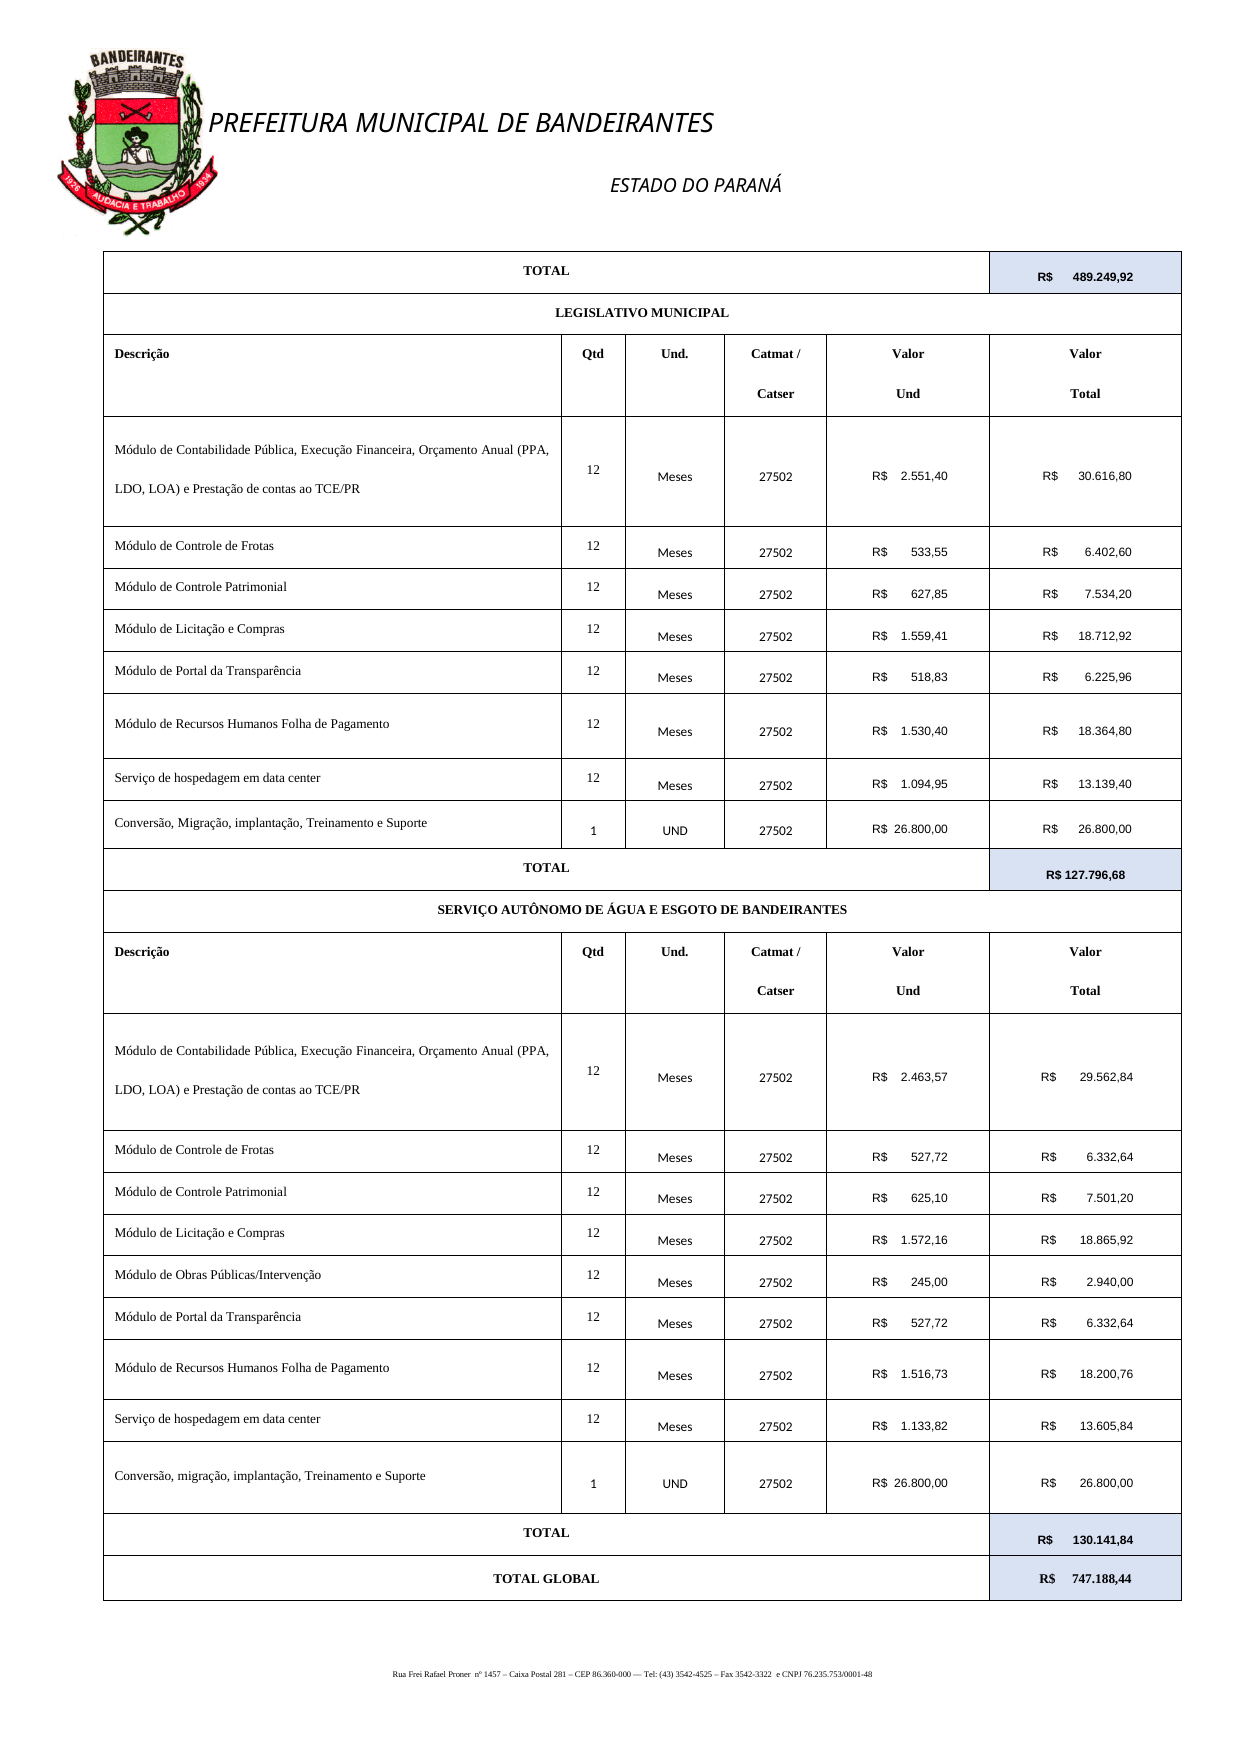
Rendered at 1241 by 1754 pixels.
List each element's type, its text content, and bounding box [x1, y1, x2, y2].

table_cell R$ 26.800,00 [827, 801, 989, 848]
table_cell R$ 6.332,64 [990, 1298, 1181, 1338]
table_cell Meses [626, 652, 724, 692]
table_cell R$ 127.796,68 [990, 849, 1181, 890]
table_cell R$ 627,85 [827, 569, 989, 609]
table_cell R$ 18.865,92 [990, 1215, 1181, 1255]
table_cell R$ 1.516,73 [827, 1340, 989, 1399]
table_cell Módulo de Licitação e Compras [104, 1215, 561, 1255]
table_cell 12 [562, 417, 625, 526]
table_cell 27502 [725, 569, 826, 609]
table_cell R$ 533,55 [827, 527, 989, 567]
table_cell Meses [626, 527, 724, 567]
table_cell Meses [626, 1256, 724, 1297]
table_cell 27502 [725, 1400, 826, 1441]
table_cell R$ 26.800,00 [990, 801, 1181, 848]
table_cell R$ 518,83 [827, 652, 989, 692]
table_cell 12 [562, 1400, 625, 1441]
table_cell 12 [562, 652, 625, 692]
table_cell R$ 6.225,96 [990, 652, 1181, 692]
table_cell Meses [626, 759, 724, 799]
table_cell Meses [626, 694, 724, 758]
table_cell 12 [562, 569, 625, 609]
table_cell 12 [562, 1131, 625, 1172]
table_cell 27502 [725, 1298, 826, 1338]
table_cell R$ 6.402,60 [990, 527, 1181, 567]
table_cell 12 [562, 610, 625, 651]
table_cell 27502 [725, 1173, 826, 1213]
table_cell R$ 1.530,40 [827, 694, 989, 758]
table_cell R$ 747.188,44 [990, 1556, 1181, 1600]
table_cell Meses [626, 1298, 724, 1338]
table_cell R$ 2.551,40 [827, 417, 989, 526]
table_cell 27502 [725, 1340, 826, 1399]
table_cell 27502 [725, 652, 826, 692]
table_cell 27502 [725, 1442, 826, 1513]
table_cell 27502 [725, 1014, 826, 1130]
table_cell Módulo de Portal da Transparência [104, 1298, 561, 1338]
table_cell Meses [626, 1131, 724, 1172]
table_cell 12 [562, 1215, 625, 1255]
table_cell R$ 1.133,82 [827, 1400, 989, 1441]
table_cell Catmat / Catser [725, 933, 826, 1013]
table_cell 1 [562, 801, 625, 848]
table_cell TOTAL [104, 252, 989, 293]
table_cell 12 [562, 694, 625, 758]
table_cell LEGISLATIVO MUNICIPAL [104, 294, 1181, 334]
table_cell Módulo de Controle Patrimonial [104, 1173, 561, 1213]
table_cell Descrição [104, 335, 561, 416]
table_cell Valor Total [990, 933, 1181, 1013]
table_cell 12 [562, 1173, 625, 1213]
table_cell Descrição [104, 933, 561, 1013]
table_cell 27502 [725, 610, 826, 651]
table_cell Módulo de Controle de Frotas [104, 1131, 561, 1172]
table_cell R$ 625,10 [827, 1173, 989, 1213]
table_cell Meses [626, 1400, 724, 1441]
table_cell Módulo de Portal da Transparência [104, 652, 561, 692]
table_cell 12 [562, 1256, 625, 1297]
table_cell Módulo de Recursos Humanos Folha de Pagamento [104, 1340, 561, 1399]
table_cell R$ 18.712,92 [990, 610, 1181, 651]
table_cell Valor Und [827, 335, 989, 416]
table_cell 1 [562, 1442, 625, 1513]
table_cell Catmat / Catser [725, 335, 826, 416]
table_cell 12 [562, 1298, 625, 1338]
table_cell 27502 [725, 759, 826, 799]
table_cell 12 [562, 759, 625, 799]
table_cell Meses [626, 1340, 724, 1399]
table_cell TOTAL [104, 849, 989, 890]
table_cell R$ 1.572,16 [827, 1215, 989, 1255]
table_cell 12 [562, 1340, 625, 1399]
table_cell R$ 527,72 [827, 1298, 989, 1338]
table_cell Módulo de Controle de Frotas [104, 527, 561, 567]
table_cell Und. [626, 933, 724, 1013]
table_cell Qtd [562, 933, 625, 1013]
table_cell Conversão, migração, implantação, Treinamento e Suporte [104, 1442, 561, 1513]
table_cell R$ 6.332,64 [990, 1131, 1181, 1172]
table_cell Conversão, Migração, implantação, Treinamento e Suporte [104, 801, 561, 848]
table_cell 27502 [725, 1215, 826, 1255]
table_cell Módulo de Obras Públicas/Intervenção [104, 1256, 561, 1297]
table_cell Meses [626, 1215, 724, 1255]
table_cell Valor Total [990, 335, 1181, 416]
table_cell SERVIÇO AUTÔNOMO DE ÁGUA E ESGOTO DE BANDEIRANTES [104, 891, 1181, 932]
table_cell 12 [562, 527, 625, 567]
picture [55, 48, 220, 245]
table_cell R$ 7.501,20 [990, 1173, 1181, 1213]
table_cell TOTAL GLOBAL [104, 1556, 989, 1600]
table_cell Meses [626, 1173, 724, 1213]
table_cell R$ 18.364,80 [990, 694, 1181, 758]
table_cell 27502 [725, 527, 826, 567]
table_cell R$ 26.800,00 [990, 1442, 1181, 1513]
table_cell 12 [562, 1014, 625, 1130]
table_cell R$ 527,72 [827, 1131, 989, 1172]
table_cell 27502 [725, 1256, 826, 1297]
table_cell Valor Und [827, 933, 989, 1013]
table_cell R$ 2.940,00 [990, 1256, 1181, 1297]
table_cell Módulo de Controle Patrimonial [104, 569, 561, 609]
table_cell R$ 26.800,00 [827, 1442, 989, 1513]
table_cell Meses [626, 610, 724, 651]
table_cell R$ 18.200,76 [990, 1340, 1181, 1399]
table_cell R$ 2.463,57 [827, 1014, 989, 1130]
table_cell Und. [626, 335, 724, 416]
table_cell UND [626, 801, 724, 848]
table_cell R$ 13.605,84 [990, 1400, 1181, 1441]
table_cell Módulo de Contabilidade Pública, Execução Financeira, Orçamento Anual (PPA, LDO, LOA) e Prestação de contas ao TCE/PR [104, 417, 561, 526]
table_cell Meses [626, 1014, 724, 1130]
table_cell 27502 [725, 1131, 826, 1172]
table_cell Meses [626, 569, 724, 609]
table_cell R$ 1.094,95 [827, 759, 989, 799]
table_cell R$ 130.141,84 [990, 1514, 1181, 1555]
table_cell Serviço de hospedagem em data center [104, 759, 561, 799]
table_cell R$ 7.534,20 [990, 569, 1181, 609]
table_cell 27502 [725, 417, 826, 526]
table_cell 27502 [725, 801, 826, 848]
table_cell Módulo de Licitação e Compras [104, 610, 561, 651]
table_cell R$ 489.249,92 [990, 252, 1181, 293]
table_cell UND [626, 1442, 724, 1513]
table_cell R$ 245,00 [827, 1256, 989, 1297]
table_cell Módulo de Contabilidade Pública, Execução Financeira, Orçamento Anual (PPA, LDO, LOA) e Prestação de contas ao TCE/PR [104, 1014, 561, 1130]
table_cell R$ 1.559,41 [827, 610, 989, 651]
table_cell R$ 13.139,40 [990, 759, 1181, 799]
table_cell R$ 30.616,80 [990, 417, 1181, 526]
table_cell Serviço de hospedagem em data center [104, 1400, 561, 1441]
table_cell Módulo de Recursos Humanos Folha de Pagamento [104, 694, 561, 758]
table_cell Meses [626, 417, 724, 526]
table_cell R$ 29.562,84 [990, 1014, 1181, 1130]
table_cell TOTAL [104, 1514, 989, 1555]
picture [213, 115, 220, 123]
table_cell 27502 [725, 694, 826, 758]
table_cell Qtd [562, 335, 625, 416]
